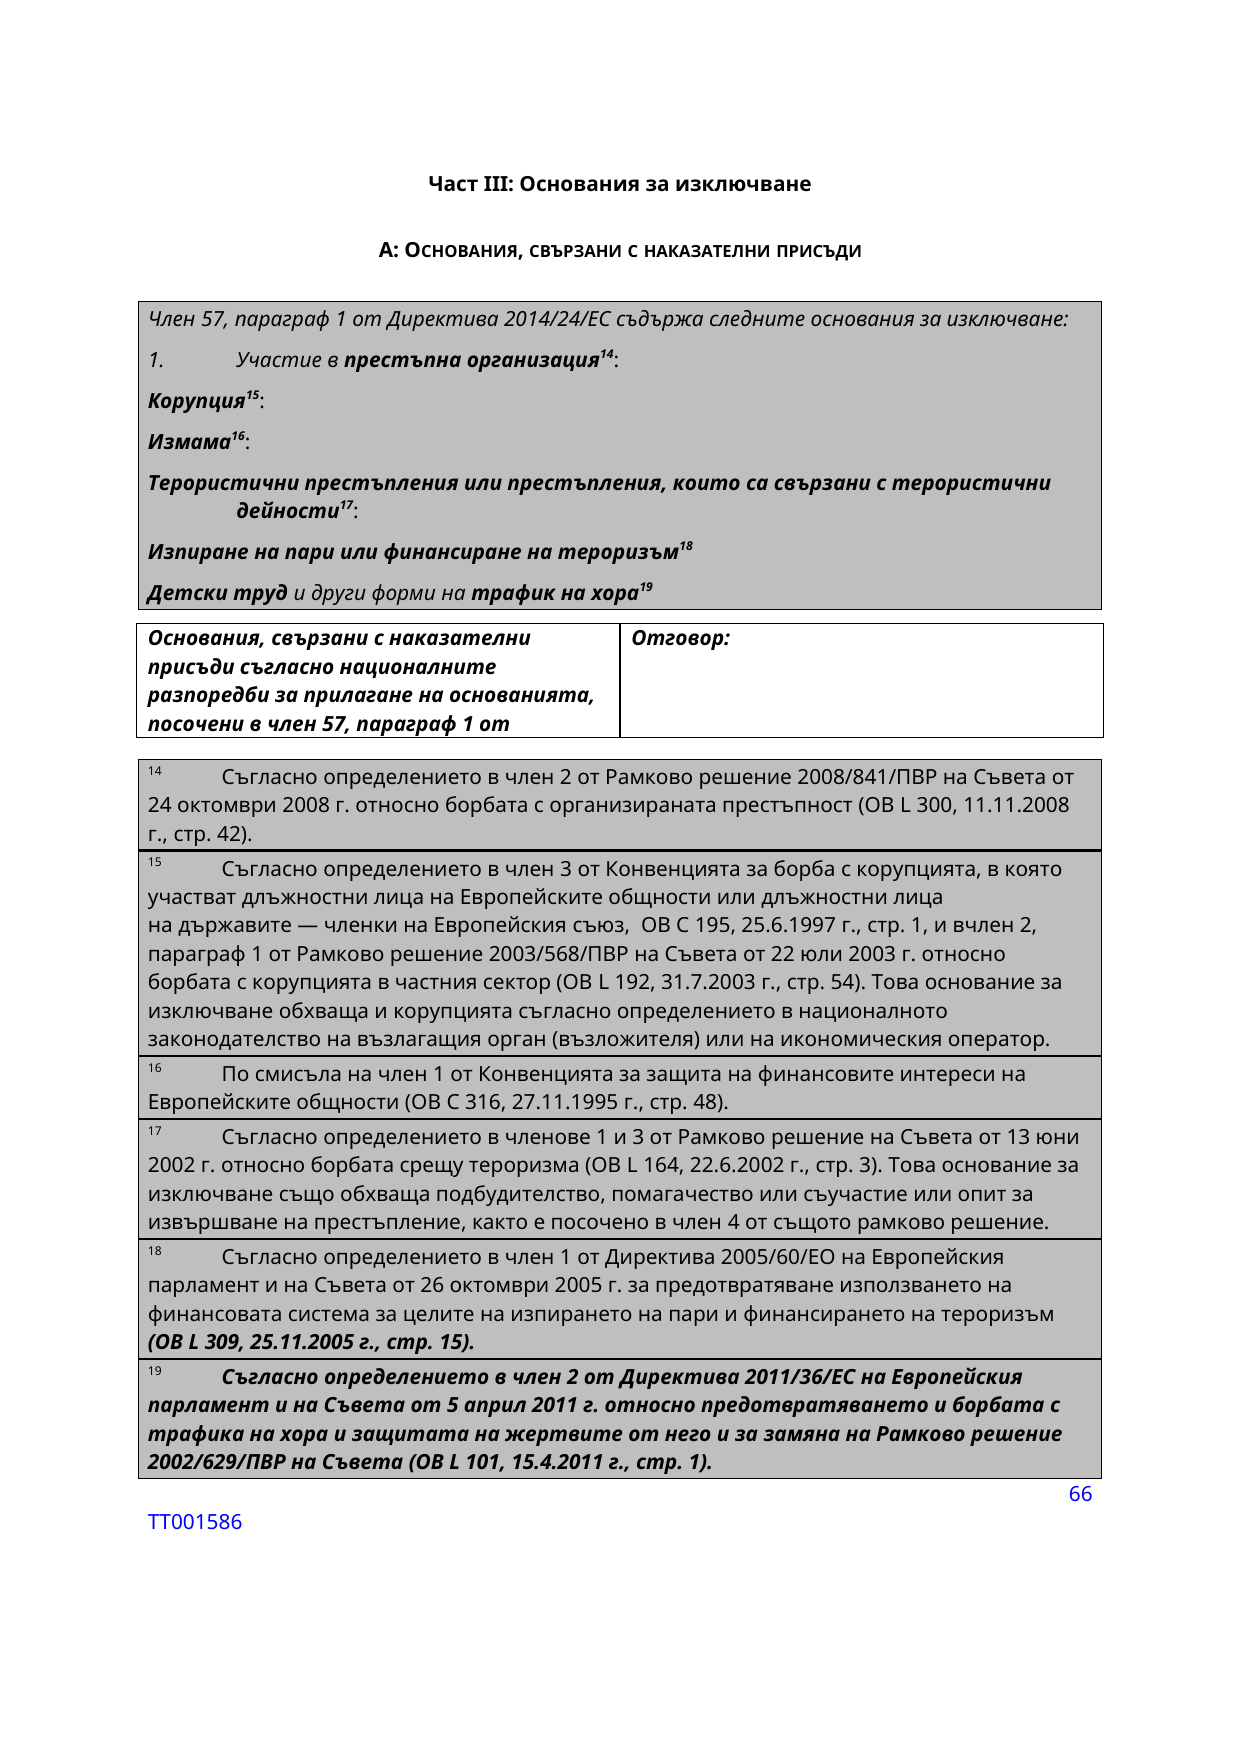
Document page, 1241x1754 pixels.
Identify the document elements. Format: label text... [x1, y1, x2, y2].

text Корупция: [139, 383, 1101, 415]
text Изпиране на пари или финансиране на тероризъм [139, 534, 1101, 566]
list Участие в престъпна организация: [139, 342, 1101, 374]
text Измама: [139, 424, 1101, 456]
text Член 57, параграф 1 от Директива 2014/24/ЕС съдържа следните основания за изключване: [139, 302, 1101, 333]
text Терористични престъпления или престъпления, които са свързани с терористични дейности: [139, 465, 1101, 525]
text А: Основания, свързани с наказателни присъди [148, 235, 1092, 264]
table_header Основания, свързани с наказателни присъди съгласно националните разпоредби за прилагане на основанията, посочени в член 57, параграф 1 от Директивата: [137, 624, 619, 737]
table_header Отговор: [621, 624, 1103, 737]
text Детски труд и други форми на трафик на хора [139, 575, 1101, 609]
text Част III: Основания за изключване [148, 169, 1092, 198]
